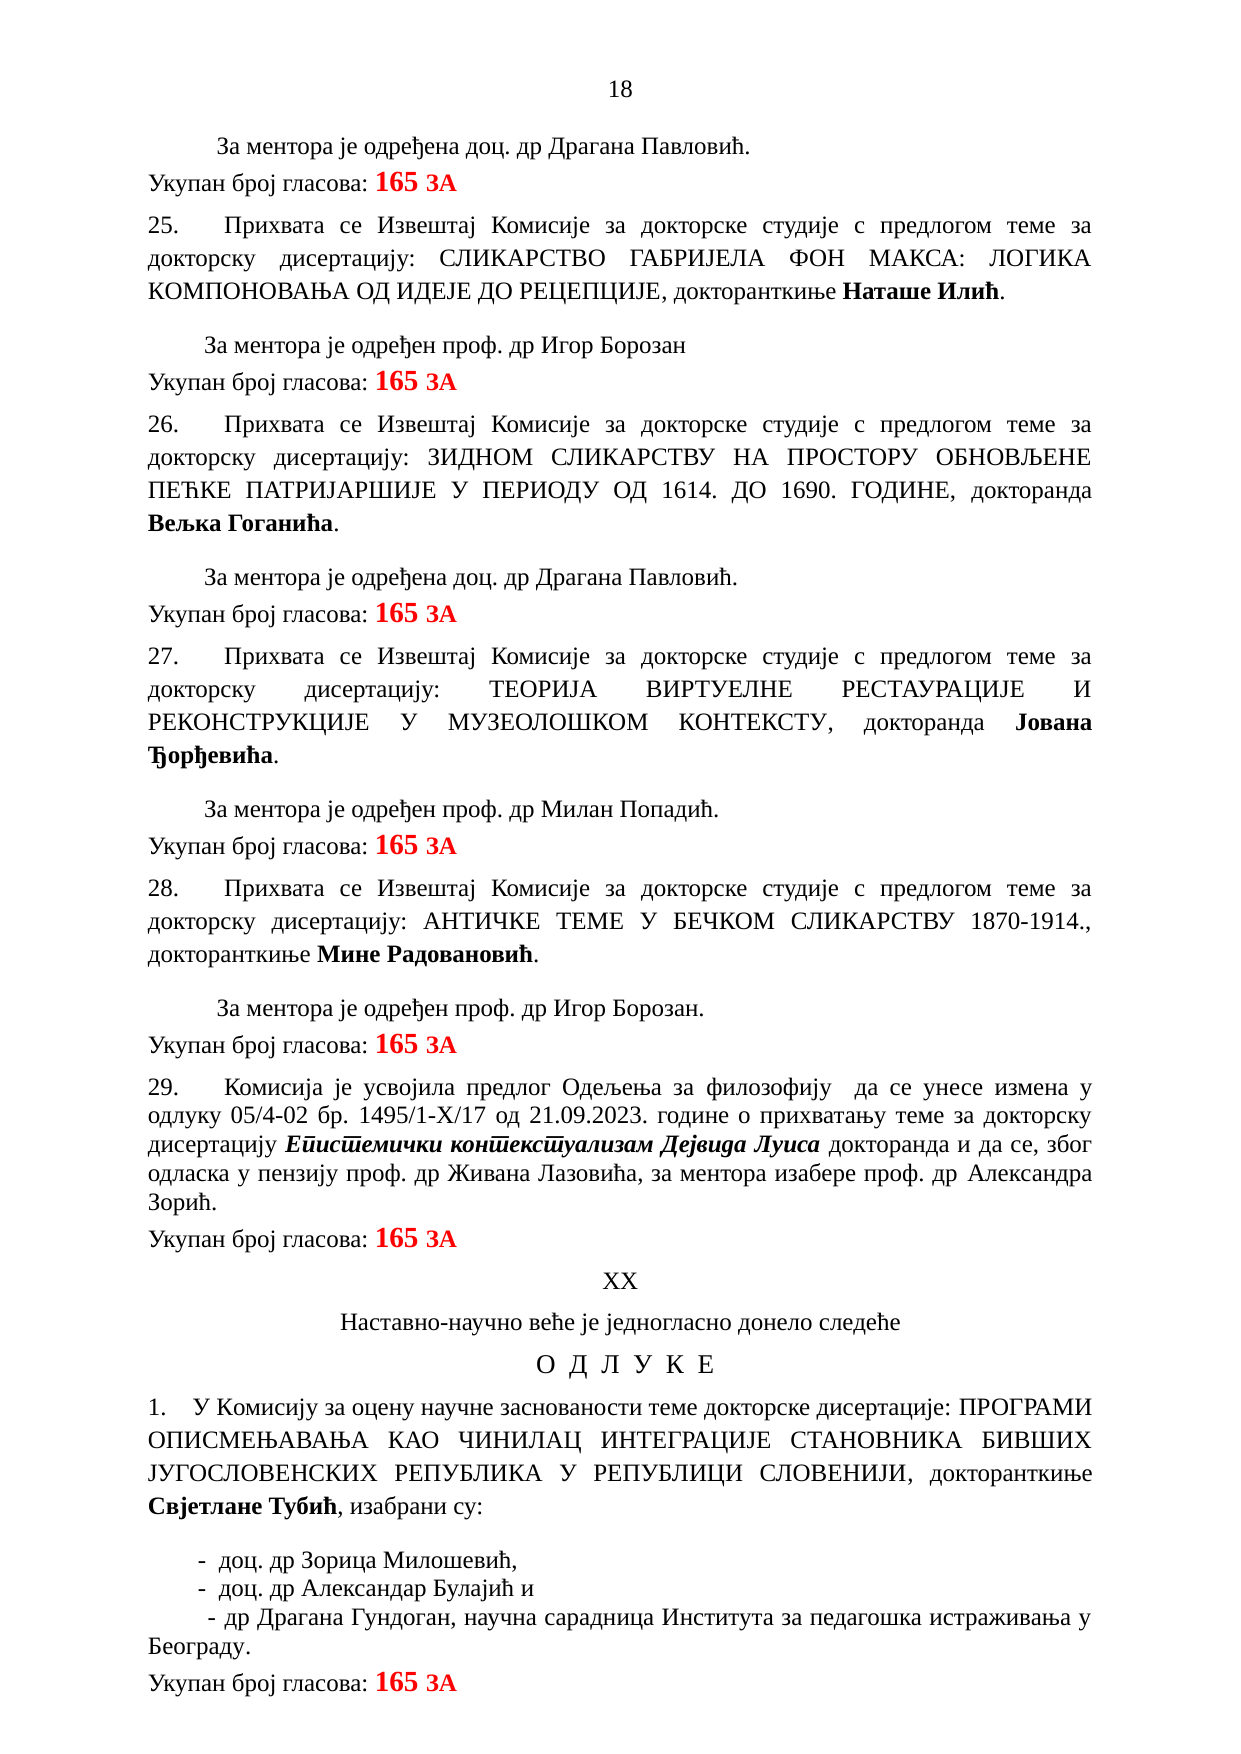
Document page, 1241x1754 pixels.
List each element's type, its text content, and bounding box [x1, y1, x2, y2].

text За ментора је одређен проф. др Милан Попадић. [148, 794, 1092, 823]
text XX [148, 1266, 1092, 1294]
list 28. Прихвата се Извештај Комисије за докторске студије с предлогом теме за докторску дисертацију: АНТИЧКЕ ТЕМЕ У БЕЧКОМ СЛИКАРСТВУ 1870-1914., докторанткиње Мине Радовановић. [148, 873, 1092, 968]
text Наставно-научно веће је једногласно донело следеће [148, 1307, 1092, 1336]
text Укупан број гласова: 165 ЗА [148, 827, 1092, 860]
text - др Драгана Гундоган, научна сарадница Института за педагошка истраживања у Београду. [148, 1602, 1092, 1660]
list 25. Прихвата се Извештај Комисије за докторске студије с предлогом теме за докторску дисертацију: СЛИКАРСТВО ГАБРИЈЕЛА ФОН МАКСА: ЛОГИКА КOМПОНОВАЊА ОД ИДЕЈЕ ДО РЕЦЕПЦИЈЕ, докторанткиње Наташе Илић. [148, 210, 1092, 305]
text Укупан број гласова: 165 ЗА [148, 164, 1092, 198]
text 29. Комисија је усвојила предлог Одељења за филозофију да се унесе измена у одлуку 05/4-02 бр. 1495/1-X/17 од 21.09.2023. године о прихватању теме за докторску дисертацију Епистемички контекстуализам Дејвида Луиса докторанда и да се, због одласка у пензију проф. др Живана Лазовића, за ментора изабере проф. др Александра Зорић. [148, 1072, 1092, 1216]
list 26. Прихвата се Извештај Комисије за докторске студије с предлогом теме за докторску дисертацију: ЗИДНОМ СЛИКАРСТВУ НА ПРОСТОРУ ОБНОВЉЕНЕ ПЕЋКЕ ПАТРИЈАРШИЈЕ У ПЕРИОДУ ОД 1614. ДО 1690. ГОДИНЕ, докторанда Вељка Гоганића. [148, 409, 1092, 537]
text О Д Л У К Е [157, 1348, 1092, 1379]
list 27. Прихвата се Извештај Комисије за докторске студије с предлогом теме за докторску дисертацију: ТЕОРИЈА ВИРТУЕЛНЕ РЕСТАУРАЦИЈЕ И РЕКОНСТРУКЦИЈЕ У МУЗЕОЛОШКОМ КОНТЕКСТУ, докторанда Јована Ђорђевића. [148, 641, 1092, 769]
text Укупан број гласова: 165 ЗА [148, 595, 1092, 628]
text - доц. др Александар Булајић и [148, 1573, 1092, 1602]
text Укупан број гласова: 165 ЗА [148, 1026, 1092, 1059]
text - доц. др Зорица Милошевић, [148, 1545, 1092, 1573]
text За ментора је одређен проф. др Игор Борозан [148, 330, 1092, 359]
text Укупан број гласова: 165 ЗА [148, 1664, 1092, 1697]
text За ментора је одређена доц. др Драгана Павловић. [148, 131, 1092, 160]
text За ментора је одређен проф. др Игор Борозан. [148, 993, 1092, 1022]
text Укупан број гласова: 165 ЗА [148, 363, 1092, 397]
text Укупан број гласова: 165 ЗА [148, 1220, 1092, 1253]
list 1. У Комисију за оцену научне заснованости теме докторске дисертације: ПРОГРАМИ ОПИСМЕЊАВАЊА КАО ЧИНИЛАЦ ИНТЕГРАЦИЈЕ СТАНОВНИКА БИВШИХ ЈУГОСЛОВЕНСКИХ РЕПУБЛИКА У РЕПУБЛИЦИ СЛОВЕНИЈИ, докторанткиње Свјетлане Тубић, изабрани су: [148, 1392, 1092, 1520]
text За ментора је одређена доц. др Драгана Павловић. [148, 562, 1092, 591]
